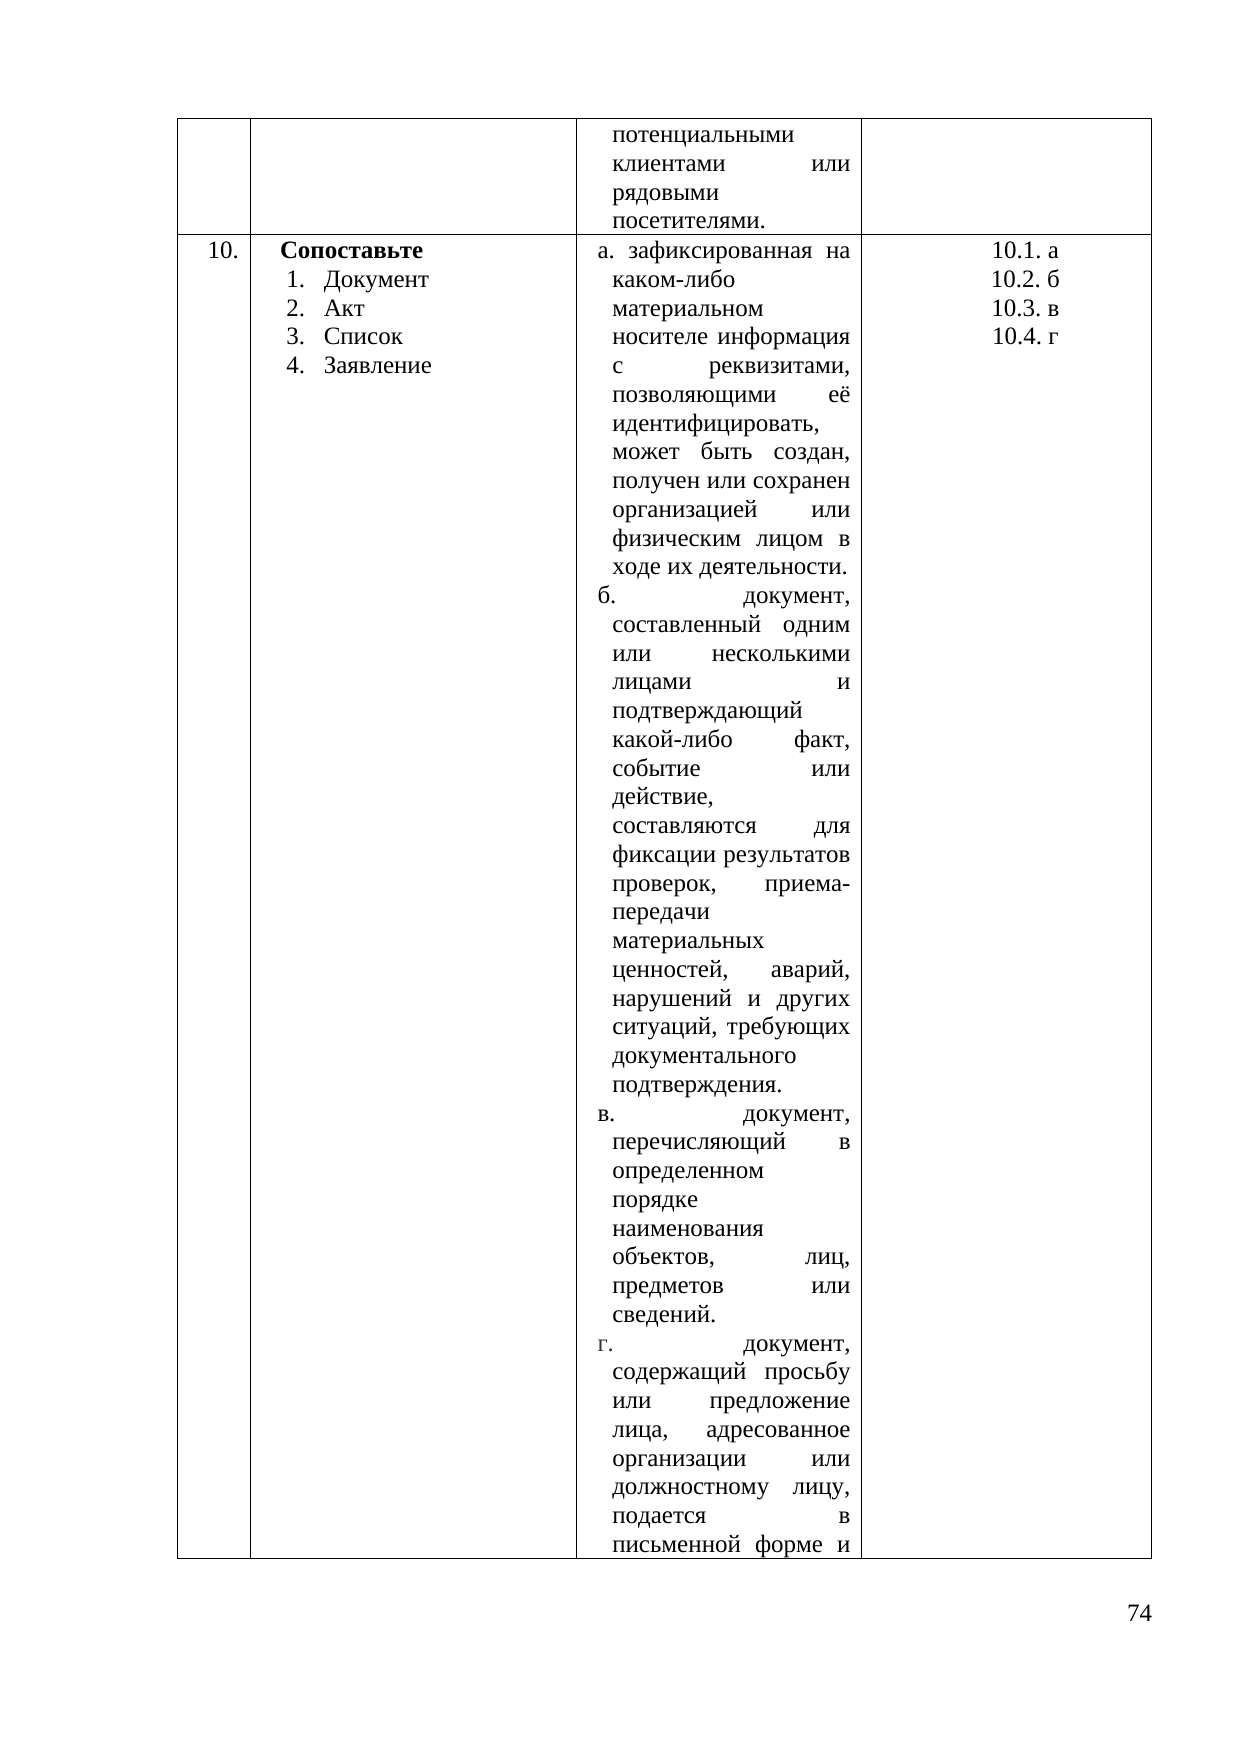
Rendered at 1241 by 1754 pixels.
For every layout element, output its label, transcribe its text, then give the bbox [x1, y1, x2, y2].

table_cell 10. [178, 235, 250, 1558]
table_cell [577, 119, 861, 234]
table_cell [251, 235, 576, 1558]
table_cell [862, 235, 1151, 1558]
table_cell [251, 119, 576, 234]
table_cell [577, 235, 861, 1558]
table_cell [862, 119, 1151, 234]
table_cell 9. [178, 119, 250, 234]
